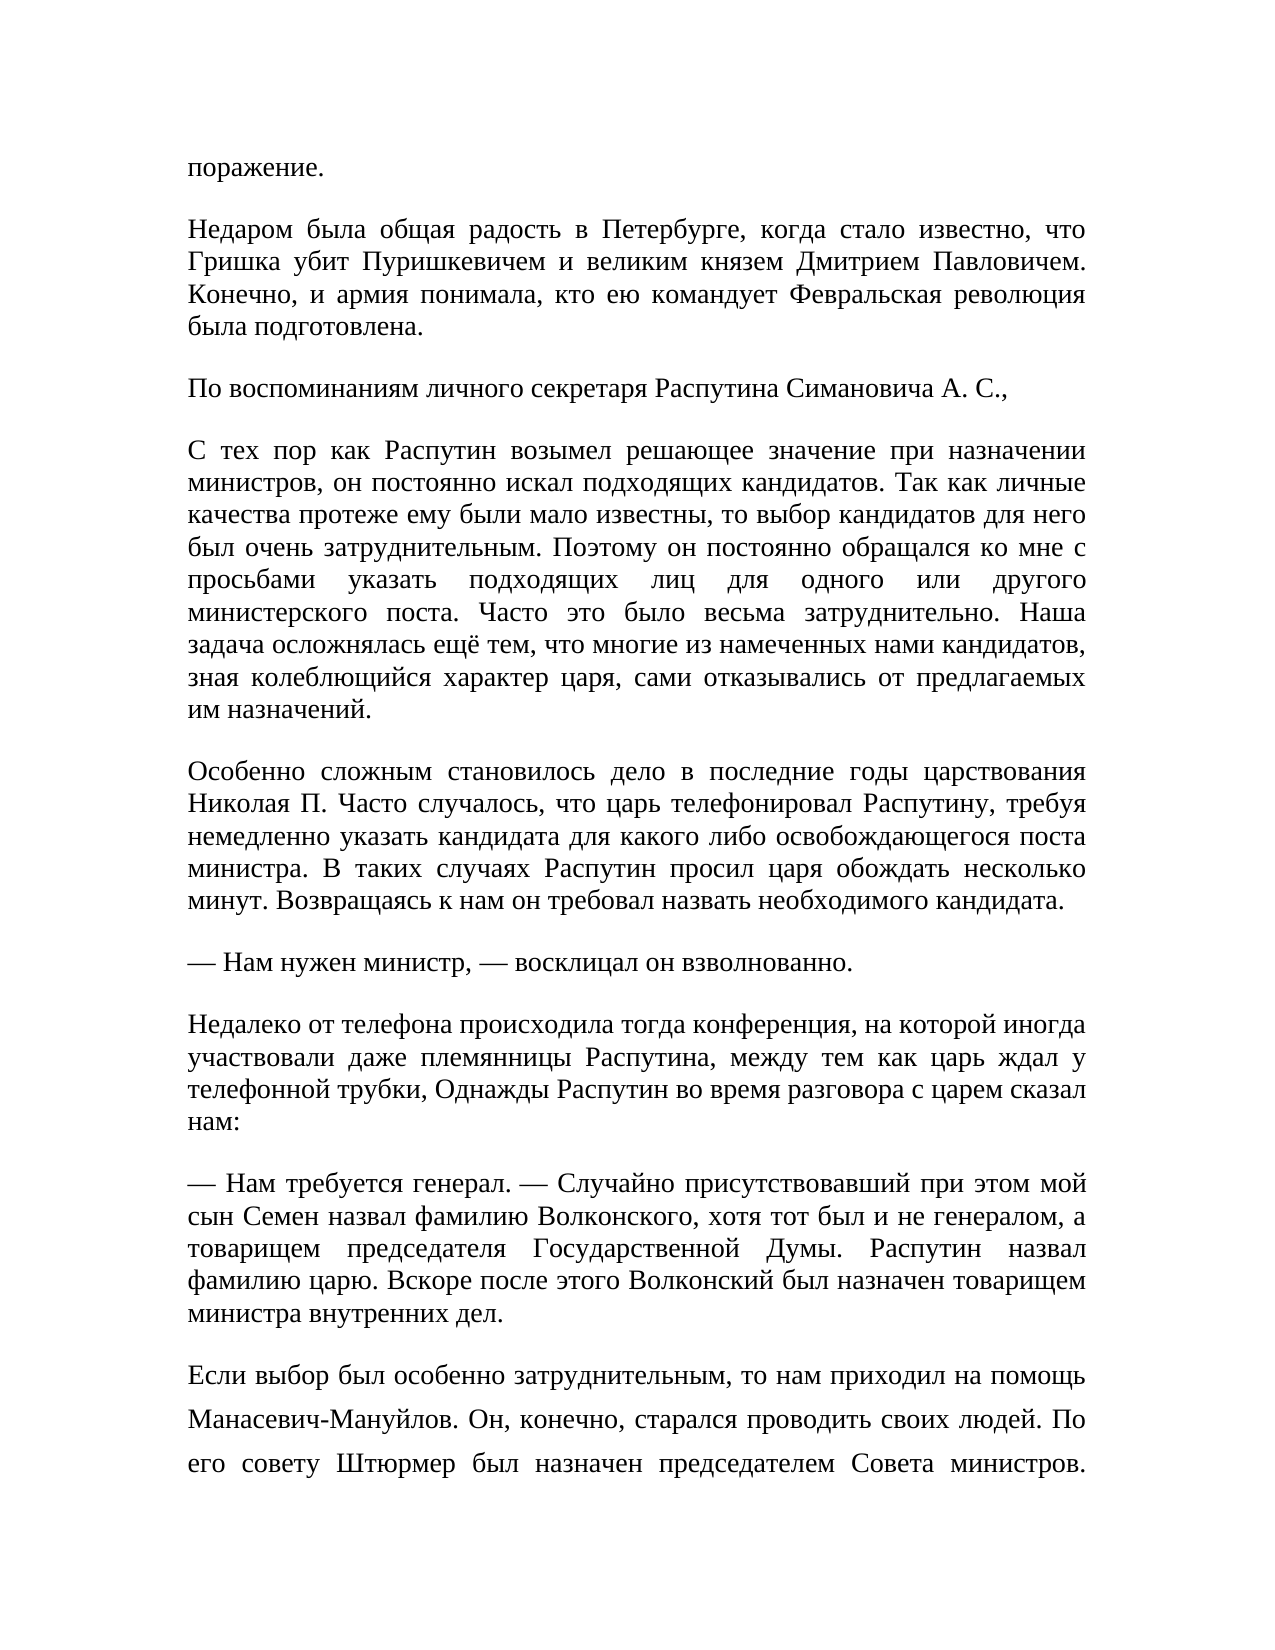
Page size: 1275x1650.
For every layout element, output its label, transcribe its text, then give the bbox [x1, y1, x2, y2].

text — Нам нужен министр, — восклицал он взволнованно. [187, 945, 1087, 978]
text — Нам требуется генерал. — Случайно присутствовавший при этом мой сын Семен назвал фамилию Волконского, хотя тот был и не генералом, а товарищем председателя Государственной Думы. Распутин назвал фамилию царю. Вскоре после этого Волконский был назначен товарищем министра внутренних дел. [187, 1166, 1087, 1328]
text Особенно сложным становилось дело в последние годы царствования Николая П. Часто случалось, что царь телефонировал Распутину, требуя немедленно указать кандидата для какого либо освобождающегося поста министра. В таких случаях Распутин просил царя обождать несколько минут. Возвращаясь к нам он требовал назвать необходимого кандидата. [187, 754, 1087, 916]
text Недаром была общая радость в Петербурге, когда стало известно, что Гришка убит Пуришкевичем и великим князем Дмитрием Павловичем. Конечно, и армия понимала, кто ею командует Февральская революция была подготовлена. [187, 212, 1087, 341]
text С тех пор как Распутин возымел решающее значение при назначении министров, он постоянно искал подходящих кандидатов. Так как личные качества протеже ему были мало известны, то выбор кандидатов для него был очень затруднительным. Поэтому он постоянно обращался ко мне с просьбами указать подходящих лиц для одного или другого министерского поста. Часто это было весьма затруднительно. Наша задача осложнялась ещё тем, что многие из намеченных нами кандидатов, зная колеблющийся характер царя, сами отказывались от предлагаемых им назначений. [187, 433, 1087, 724]
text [187, 1358, 1087, 1491]
text По воспоминаниям личного секретаря Распутина Симановича А. С., [187, 371, 1087, 403]
text Недалеко от телефона происходила тогда конференция, на которой иногда участвовали даже племянницы Распутина, между тем как царь ждал у телефонной трубки, Однажды Распутин во время разговора с царем сказал нам: [187, 1007, 1087, 1137]
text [187, 150, 1087, 182]
